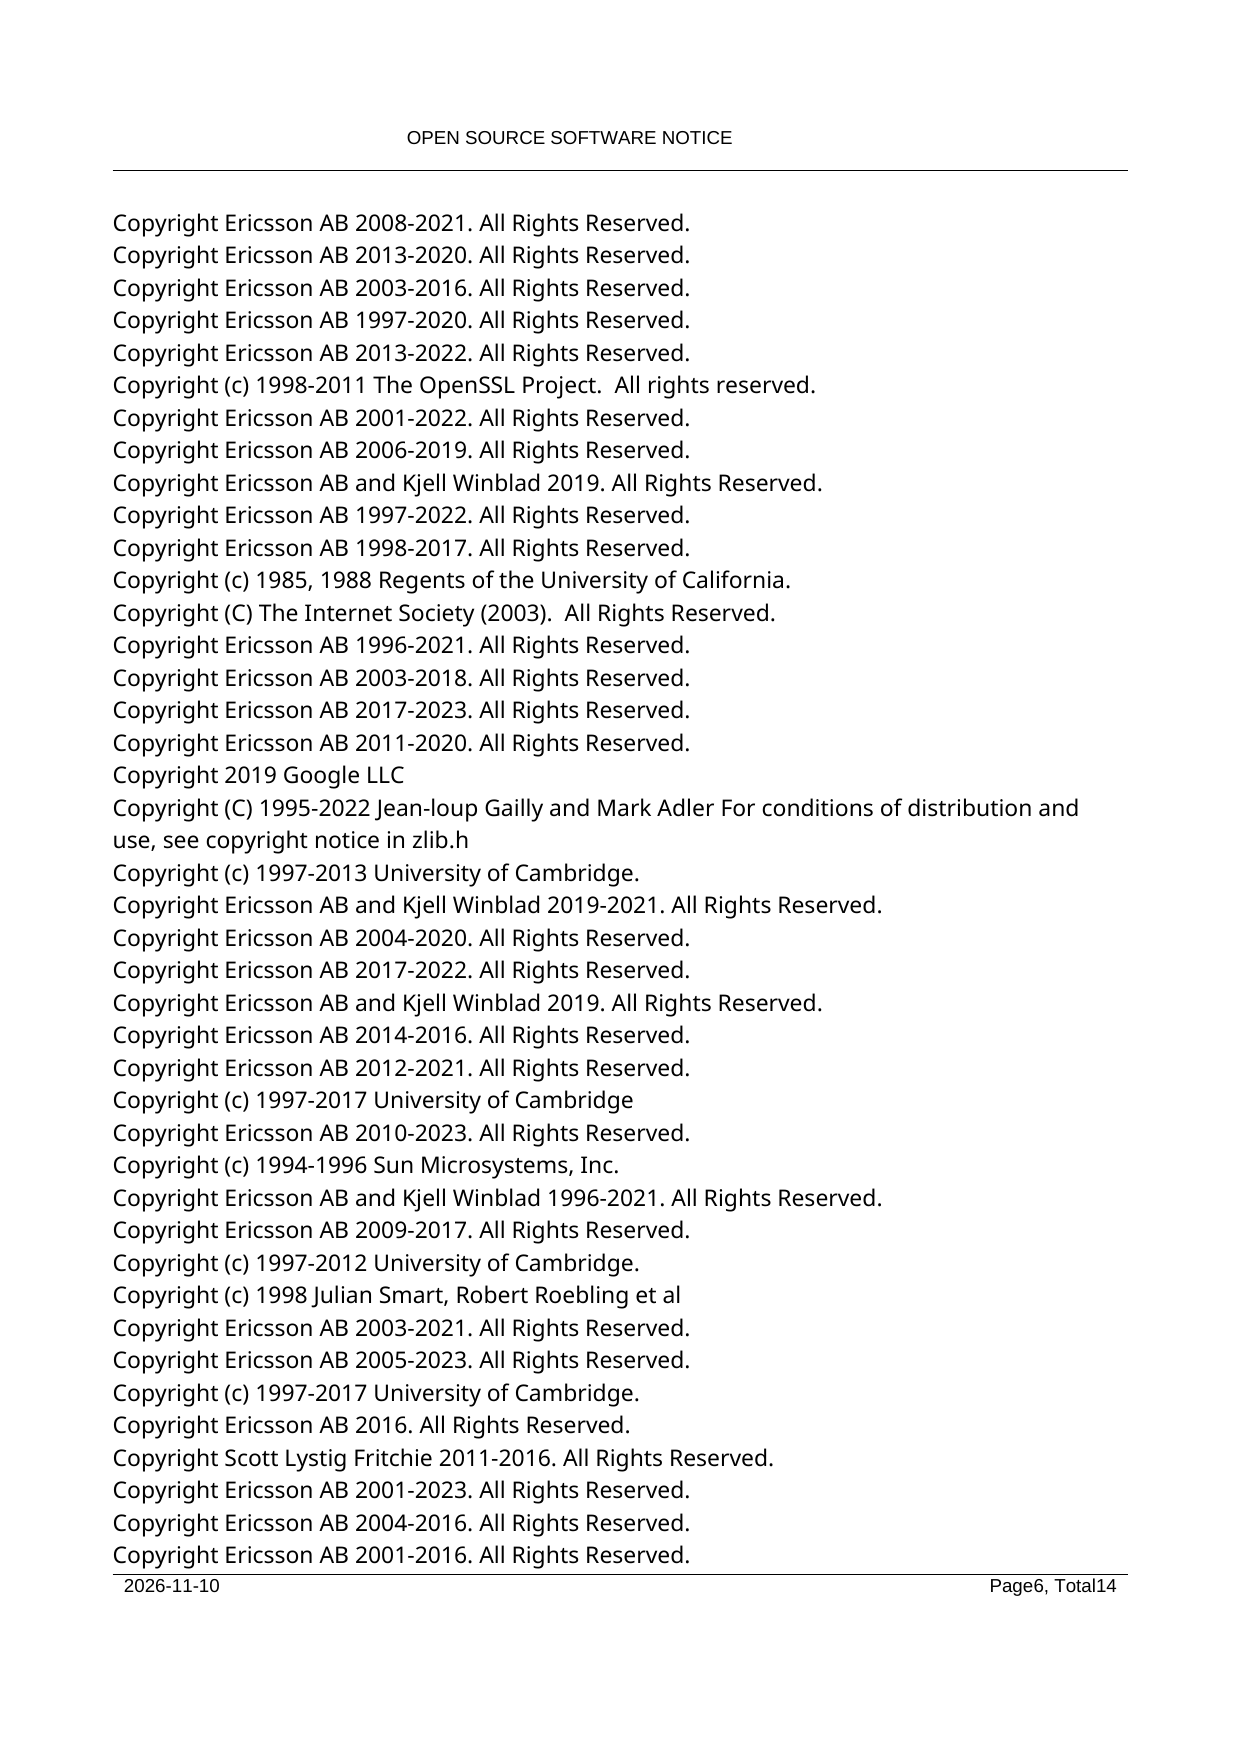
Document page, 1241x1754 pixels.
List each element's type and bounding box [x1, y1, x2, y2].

text [112, 206, 1128, 1571]
